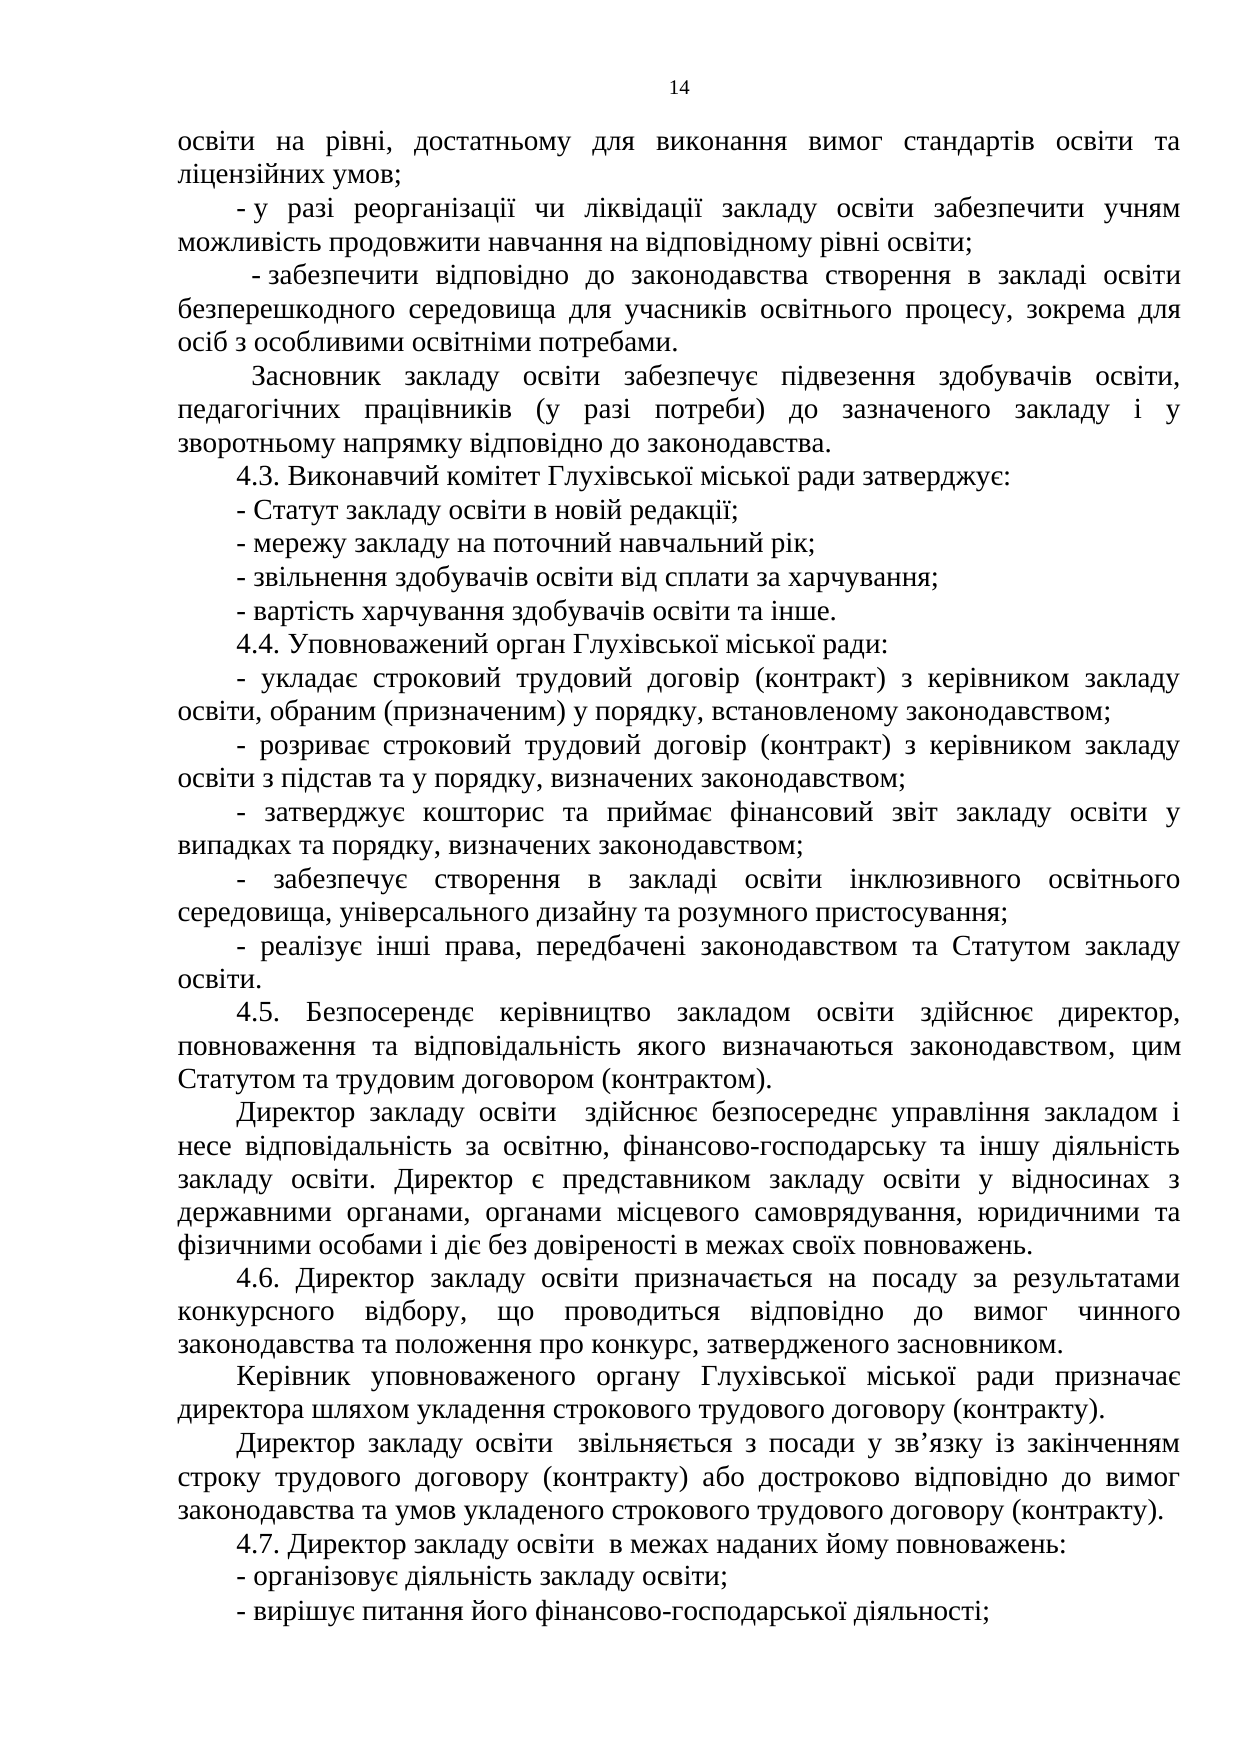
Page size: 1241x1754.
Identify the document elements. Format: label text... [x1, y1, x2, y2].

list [177, 123, 1181, 190]
text 4.6. Директор закладу освіти призначається на посаду за результатами конкурсного відбору, що проводиться відповідно до вимог чинного законодавства та положення про конкурс, затвердженого засновником. [177, 1261, 1181, 1359]
text - укладає строковий трудовий договір (контракт) з керівником закладу освіти, обраним (призначеним) у порядку, встановленому законодавством; [177, 660, 1181, 727]
text Керівник уповноваженого органу Глухівської міської ради призначає директора шляхом укладення строкового трудового договору (контракту). [177, 1359, 1181, 1425]
list - забезпечити відповідно до законодавства створення в закладі освіти безперешкодного середовища для учасників освітнього процесу, зокрема для осіб з особливими освітніми потребами. [177, 257, 1181, 358]
text - організовує діяльність закладу освіти; [177, 1559, 1181, 1592]
list - Статут закладу освіти в новій редакції; [177, 492, 1181, 526]
text - реалізує інші права, передбачені законодавством та Статутом закладу освіти. [177, 928, 1181, 995]
text 4.4. Уповноважений орган Глухівської міської ради: [177, 626, 1181, 660]
list 4.3. Виконавчий комітет Глухівської міської ради затверджує: [177, 458, 1181, 492]
list - вартість харчування здобувачів освіти та інше. [177, 593, 1181, 626]
text 4.7. Директор закладу освіти в межах наданих йому повноважень: [177, 1526, 1181, 1559]
list - у разі реорганізації чи ліквідації закладу освіти забезпечити учням можливість продовжити навчання на відповідному рівні освіти; [177, 190, 1181, 257]
text Директор закладу освіти звільняється з посади у зв’язку із закінченням строку трудового договору (контракту) або достроково відповідно до вимог законодавства та умов укладеного строкового трудового договору (контракту). [177, 1425, 1181, 1526]
list - звільнення здобувачів освіти від сплати за харчування; [177, 559, 1181, 593]
list - мережу закладу на поточний навчальний рік; [177, 526, 1181, 559]
text - затверджує кошторис та приймає фінансовий звіт закладу освіти у випадках та порядку, визначених законодавством; [177, 794, 1181, 861]
text - забезпечує створення в закладі освіти інклюзивного освітнього середовища, універсального дизайну та розумного пристосування; [177, 861, 1181, 928]
text - розриває строковий трудовий договір (контракт) з керівником закладу освіти з підстав та у порядку, визначених законодавством; [177, 727, 1181, 794]
list Засновник закладу освіти забезпечує підвезення здобувачів освіти, педагогічних працівників (у разі потреби) до зазначеного закладу і у зворотньому напрямку відповідно до законодавства. [177, 358, 1181, 458]
text Директор закладу освіти здійснює безпосереднє управління закладом і несе відповідальність за освітню, фінансово-господарську та іншу діяльність закладу освіти. Директор є представником закладу освіти у відносинах з державними органами, органами місцевого самоврядування, юридичними та фізичними особами і діє без довіреності в межах своїх повноважень. [177, 1095, 1181, 1261]
text - вирішує питання його фінансово-господарської діяльності; [177, 1593, 1181, 1626]
text 4.5. Безпосерендє керівництво закладом освіти здійснює директор, повноваження та відповідальність якого визначаються законодавством, цим Статутом та трудовим договором (контрактом). [177, 995, 1181, 1095]
